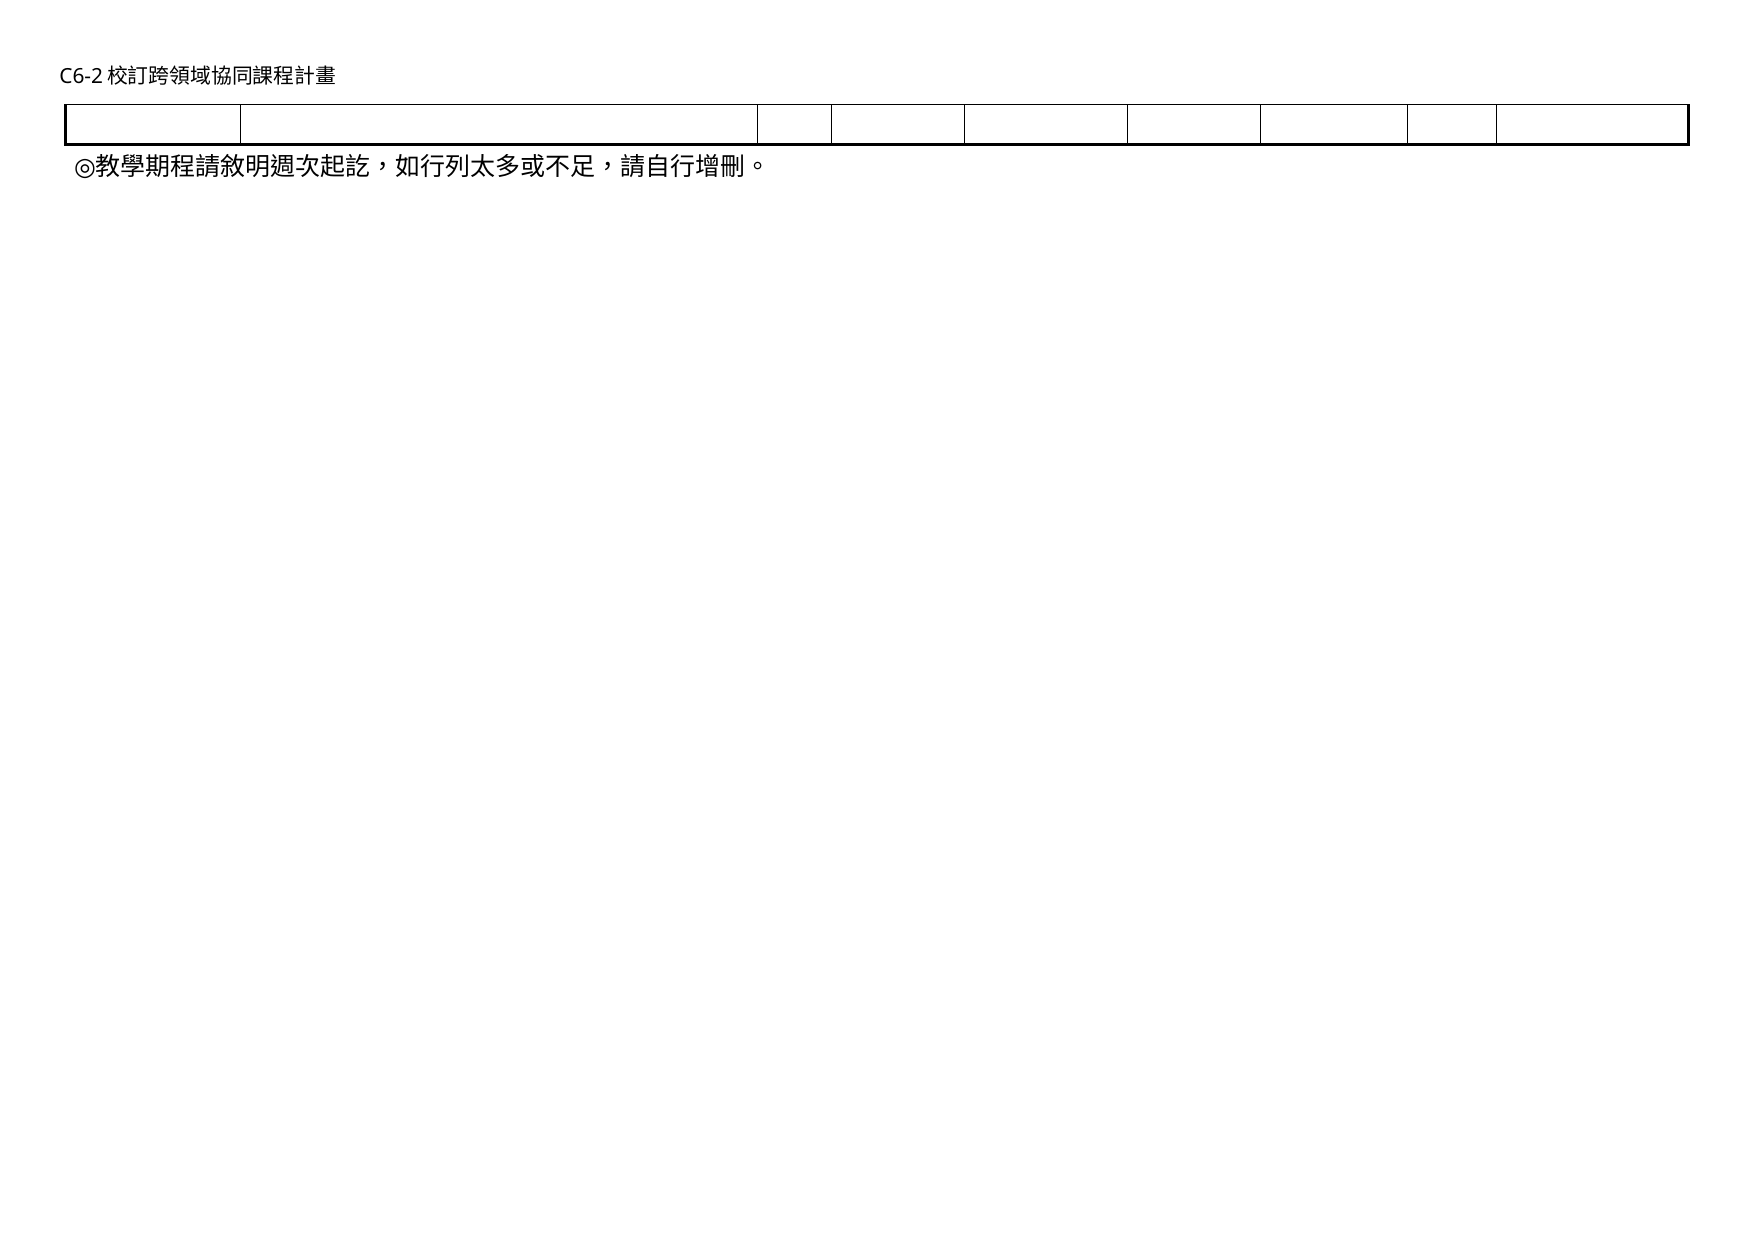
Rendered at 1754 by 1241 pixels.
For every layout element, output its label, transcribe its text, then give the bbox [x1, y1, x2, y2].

table_cell [241, 105, 757, 142]
table_cell [67, 105, 240, 142]
text ◎教學期程請敘明週次起訖，如行列太多或不足，請自行增刪。 [74, 146, 1695, 183]
table_cell [1408, 105, 1496, 142]
table_cell [1497, 105, 1687, 142]
table_cell [965, 105, 1127, 142]
table_cell [758, 105, 831, 142]
table_cell [832, 105, 964, 142]
table_cell [1128, 105, 1260, 142]
table_cell [1261, 105, 1407, 142]
